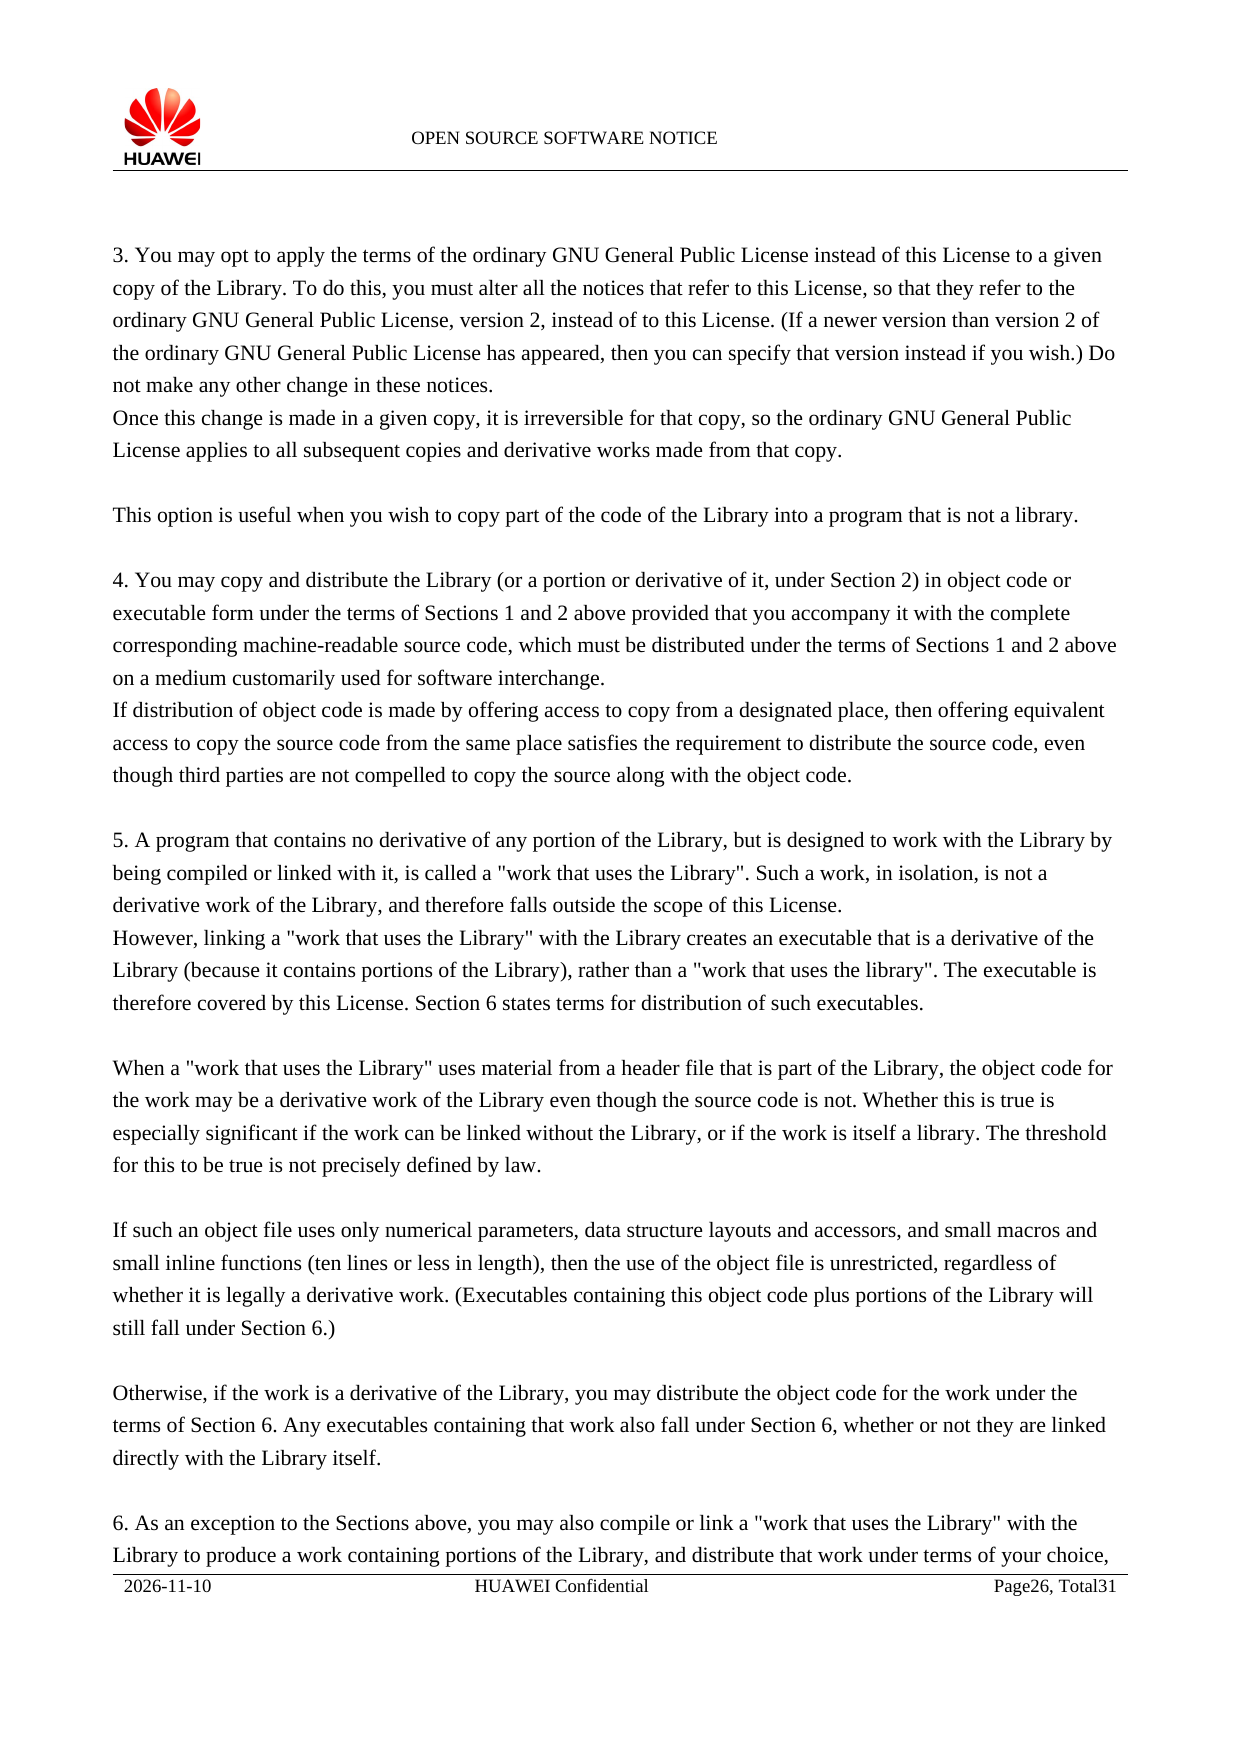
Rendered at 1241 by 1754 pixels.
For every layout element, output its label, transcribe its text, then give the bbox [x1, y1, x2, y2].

picture [124, 88, 201, 165]
